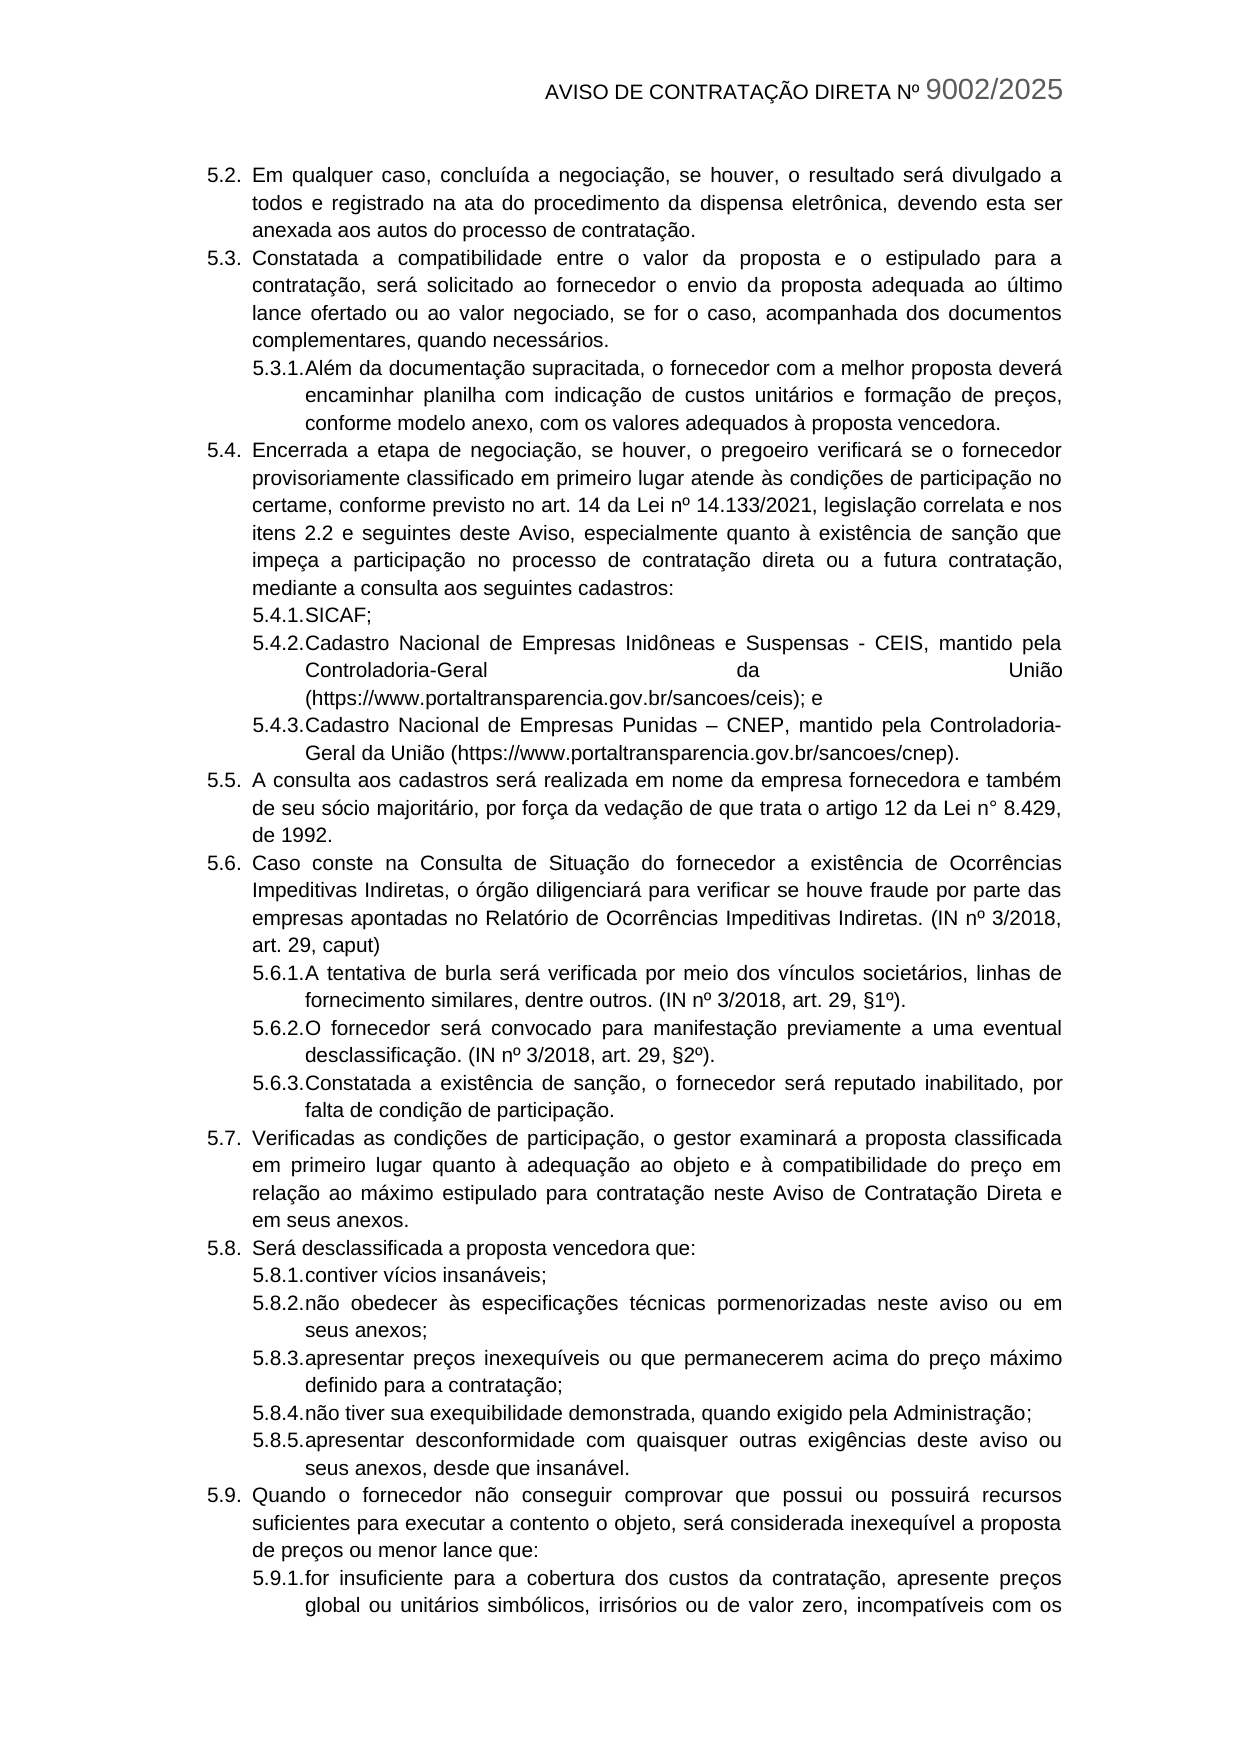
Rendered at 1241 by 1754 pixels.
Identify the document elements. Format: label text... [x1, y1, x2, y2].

list Verificadas as condições de participação, o gestor examinará a proposta classificada em primeiro lugar quanto à adequação ao objeto e à compatibilidade do preço em relação ao máximo estipulado para contratação neste Aviso de Contratação Direta e em seus anexos. [207, 1125, 1063, 1232]
list O fornecedor será convocado para manifestação previamente a uma eventual desclassificação. (IN nº 3/2018, art. 29, §2º). [252, 1015, 1063, 1067]
list Encerrada a etapa de negociação, se houver, o pregoeiro verificará se o fornecedor provisoriamente classificado em primeiro lugar atende às condições de participação no certame, conforme previsto no art. 14 da Lei nº 14.133/2021, legislação correlata e nos itens 2.2 e seguintes deste Aviso, especialmente quanto à existência de sanção que impeça a participação no processo de contratação direta ou a futura contratação, mediante a consulta aos seguintes cadastros: [207, 438, 1063, 599]
list Constatada a compatibilidade entre o valor da proposta e o estipulado para a contratação, será solicitado ao fornecedor o envio da proposta adequada ao último lance ofertado ou ao valor negociado, se for o caso, acompanhada dos documentos complementares, quando necessários. [207, 245, 1063, 352]
list não tiver sua exequibilidade demonstrada, quando exigido pela Administração; [252, 1400, 1063, 1424]
list Será desclassificada a proposta vencedora que: [207, 1235, 1063, 1259]
list Caso conste na Consulta de Situação do fornecedor a existência de Ocorrências Impeditivas Indiretas, o órgão diligenciará para verificar se houve fraude por parte das empresas apontadas no Relatório de Ocorrências Impeditivas Indiretas. (IN nº 3/2018, art. 29, caput) [207, 850, 1063, 957]
list Cadastro Nacional de Empresas Punidas – CNEP, mantido pela Controladoria-Geral da União (https://www.portaltransparencia.gov.br/sancoes/cnep). [252, 713, 1063, 764]
list SICAF; [252, 603, 1063, 627]
list Quando o fornecedor não conseguir comprovar que possui ou possuirá recursos suficientes para executar a contento o objeto, será considerada inexequível a proposta de preços ou menor lance que: [207, 1483, 1063, 1562]
list Em qualquer caso, concluída a negociação, se houver, o resultado será divulgado a todos e registrado na ata do procedimento da dispensa eletrônica, devendo esta ser anexada aos autos do processo de contratação. [207, 163, 1063, 242]
list Constatada a existência de sanção, o fornecedor será reputado inabilitado, por falta de condição de participação. [252, 1070, 1063, 1122]
list A tentativa de burla será verificada por meio dos vínculos societários, linhas de fornecimento similares, dentre outros. (IN nº 3/2018, art. 29, §1º). [252, 960, 1063, 1012]
list Cadastro Nacional de Empresas Inidôneas e Suspensas - CEIS, mantido pela Controladoria-Geral da União (https://www.portaltransparencia.gov.br/sancoes/ceis); e [252, 630, 1063, 709]
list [252, 1565, 1063, 1617]
list Além da documentação supracitada, o fornecedor com a melhor proposta deverá encaminhar planilha com indicação de custos unitários e formação de preços, conforme modelo anexo, com os valores adequados à proposta vencedora. [252, 355, 1063, 434]
list apresentar preços inexequíveis ou que permanecerem acima do preço máximo definido para a contratação; [252, 1345, 1063, 1397]
list não obedecer às especificações técnicas pormenorizadas neste aviso ou em seus anexos; [252, 1290, 1063, 1342]
list contiver vícios insanáveis; [252, 1263, 1063, 1287]
list A consulta aos cadastros será realizada em nome da empresa fornecedora e também de seu sócio majoritário, por força da vedação de que trata o artigo 12 da Lei n° 8.429, de 1992. [207, 768, 1063, 847]
list apresentar desconformidade com quaisquer outras exigências deste aviso ou seus anexos, desde que insanável. [252, 1428, 1063, 1479]
